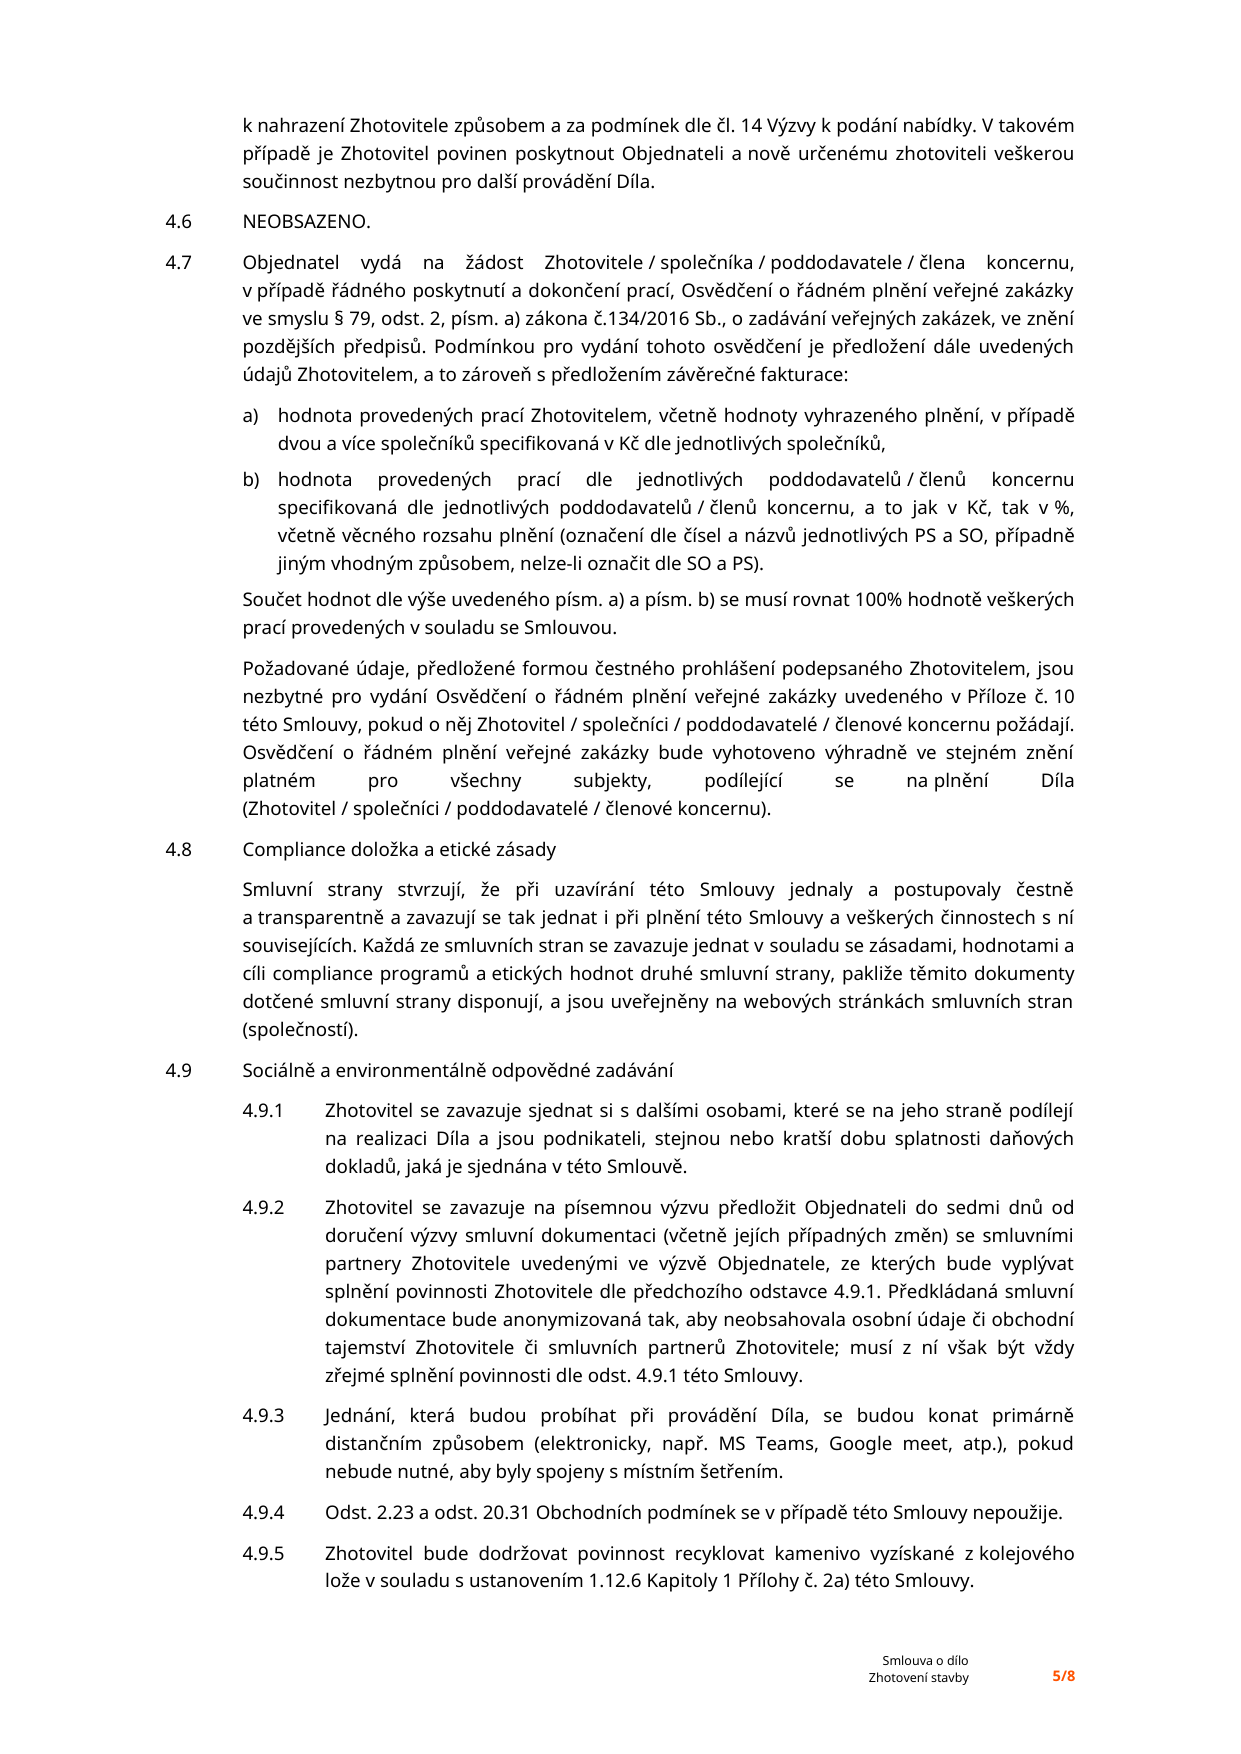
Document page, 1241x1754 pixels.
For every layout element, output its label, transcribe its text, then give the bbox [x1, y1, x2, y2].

text Zhotovitel se zavazuje sjednat si s dalšími osobami, které se na jeho straně podílejí na realizaci Díla a jsou podnikateli, stejnou nebo kratší dobu splatnosti daňových dokladů, jaká je sjednána v této Smlouvě. [242, 1097, 1075, 1179]
list hodnota provedených prací dle jednotlivých poddodavatelů / členů koncernu specifikovaná dle jednotlivých poddodavatelů / členů koncernu, a to jak v Kč, tak v %, včetně věcného rozsahu plnění (označení dle čísel a názvů jednotlivých PS a SO, případně jiným vhodným způsobem, nelze-li označit dle SO a PS). [242, 466, 1075, 576]
text Objednatel vydá na žádost Zhotovitele / společníka / poddodavatele / člena koncernu, v případě řádného poskytnutí a dokončení prací, Osvědčení o řádném plnění veřejné zakázky ve smyslu § 79, odst. 2, písm. a) zákona č.134/2016 Sb., o zadávání veřejných zakázek, ve znění pozdějších předpisů. Podmínkou pro vydání tohoto osvědčení je předložení dále uvedených údajů Zhotovitelem, a to zároveň s předložením závěrečné fakturace: [165, 249, 1075, 387]
text Jednání, která budou probíhat při provádění Díla, se budou konat primárně distančním způsobem (elektronicky, např. MS Teams, Google meet, atp.), pokud nebude nutné, aby byly spojeny s místním šetřením. [242, 1403, 1075, 1484]
list Smluvní strany stvrzují, že při uzavírání této Smlouvy jednaly a postupovaly čestně a transparentně a zavazují se tak jednat i při plnění této Smlouvy a veškerých činnostech s ní souvisejících. Každá ze smluvních stran se zavazuje jednat v souladu se zásadami, hodnotami a cíli compliance programů a etických hodnot druhé smluvní strany, pakliže těmito dokumenty dotčené smluvní strany disponují, a jsou uveřejněny na webových stránkách smluvních stran (společností). [242, 876, 1075, 1042]
text Compliance doložka a etické zásady [165, 836, 1075, 861]
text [165, 112, 1075, 194]
text NEOBSAZENO. [165, 209, 1075, 234]
list hodnota provedených prací Zhotovitelem, včetně hodnoty vyhrazeného plnění, v případě dvou a více společníků specifikovaná v Kč dle jednotlivých společníků, [242, 402, 1075, 455]
list Součet hodnot dle výše uvedeného písm. a) a písm. b) se musí rovnat 100% hodnotě veškerých prací provedených v souladu se Smlouvou. [242, 587, 1075, 640]
text Sociálně a environmentálně odpovědné zadávání [165, 1057, 1075, 1082]
text Odst. 2.23 a odst. 20.31 Obchodních podmínek se v případě této Smlouvy nepoužije. [242, 1499, 1075, 1525]
list Požadované údaje, předložené formou čestného prohlášení podepsaného Zhotovitelem, jsou nezbytné pro vydání Osvědčení o řádném plnění veřejné zakázky uvedeného v Příloze č. 10 této Smlouvy, pokud o něj Zhotovitel / společníci / poddodavatelé / členové koncernu požádají. Osvědčení o řádném plnění veřejné zakázky bude vyhotoveno výhradně ve stejném znění platném pro všechny subjekty, podílející se na plnění Díla (Zhotovitel / společníci / poddodavatelé / členové koncernu). [242, 655, 1075, 821]
text Zhotovitel bude dodržovat povinnost recyklovat kamenivo vyzískané z kolejového lože v souladu s ustanovením 1.12.6 Kapitoly 1 Přílohy č. 2a) této Smlouvy. [242, 1540, 1075, 1593]
text Zhotovitel se zavazuje na písemnou výzvu předložit Objednateli do sedmi dnů od doručení výzvy smluvní dokumentaci (včetně jejích případných změn) se smluvními partnery Zhotovitele uvedenými ve výzvě Objednatele, ze kterých bude vyplývat splnění povinnosti Zhotovitele dle předchozího odstavce 4.9.1. Předkládaná smluvní dokumentace bude anonymizovaná tak, aby neobsahovala osobní údaje či obchodní tajemství Zhotovitele či smluvních partnerů Zhotovitele; musí z ní však být vždy zřejmé splnění povinnosti dle odst. 4.9.1 této Smlouvy. [242, 1194, 1075, 1388]
